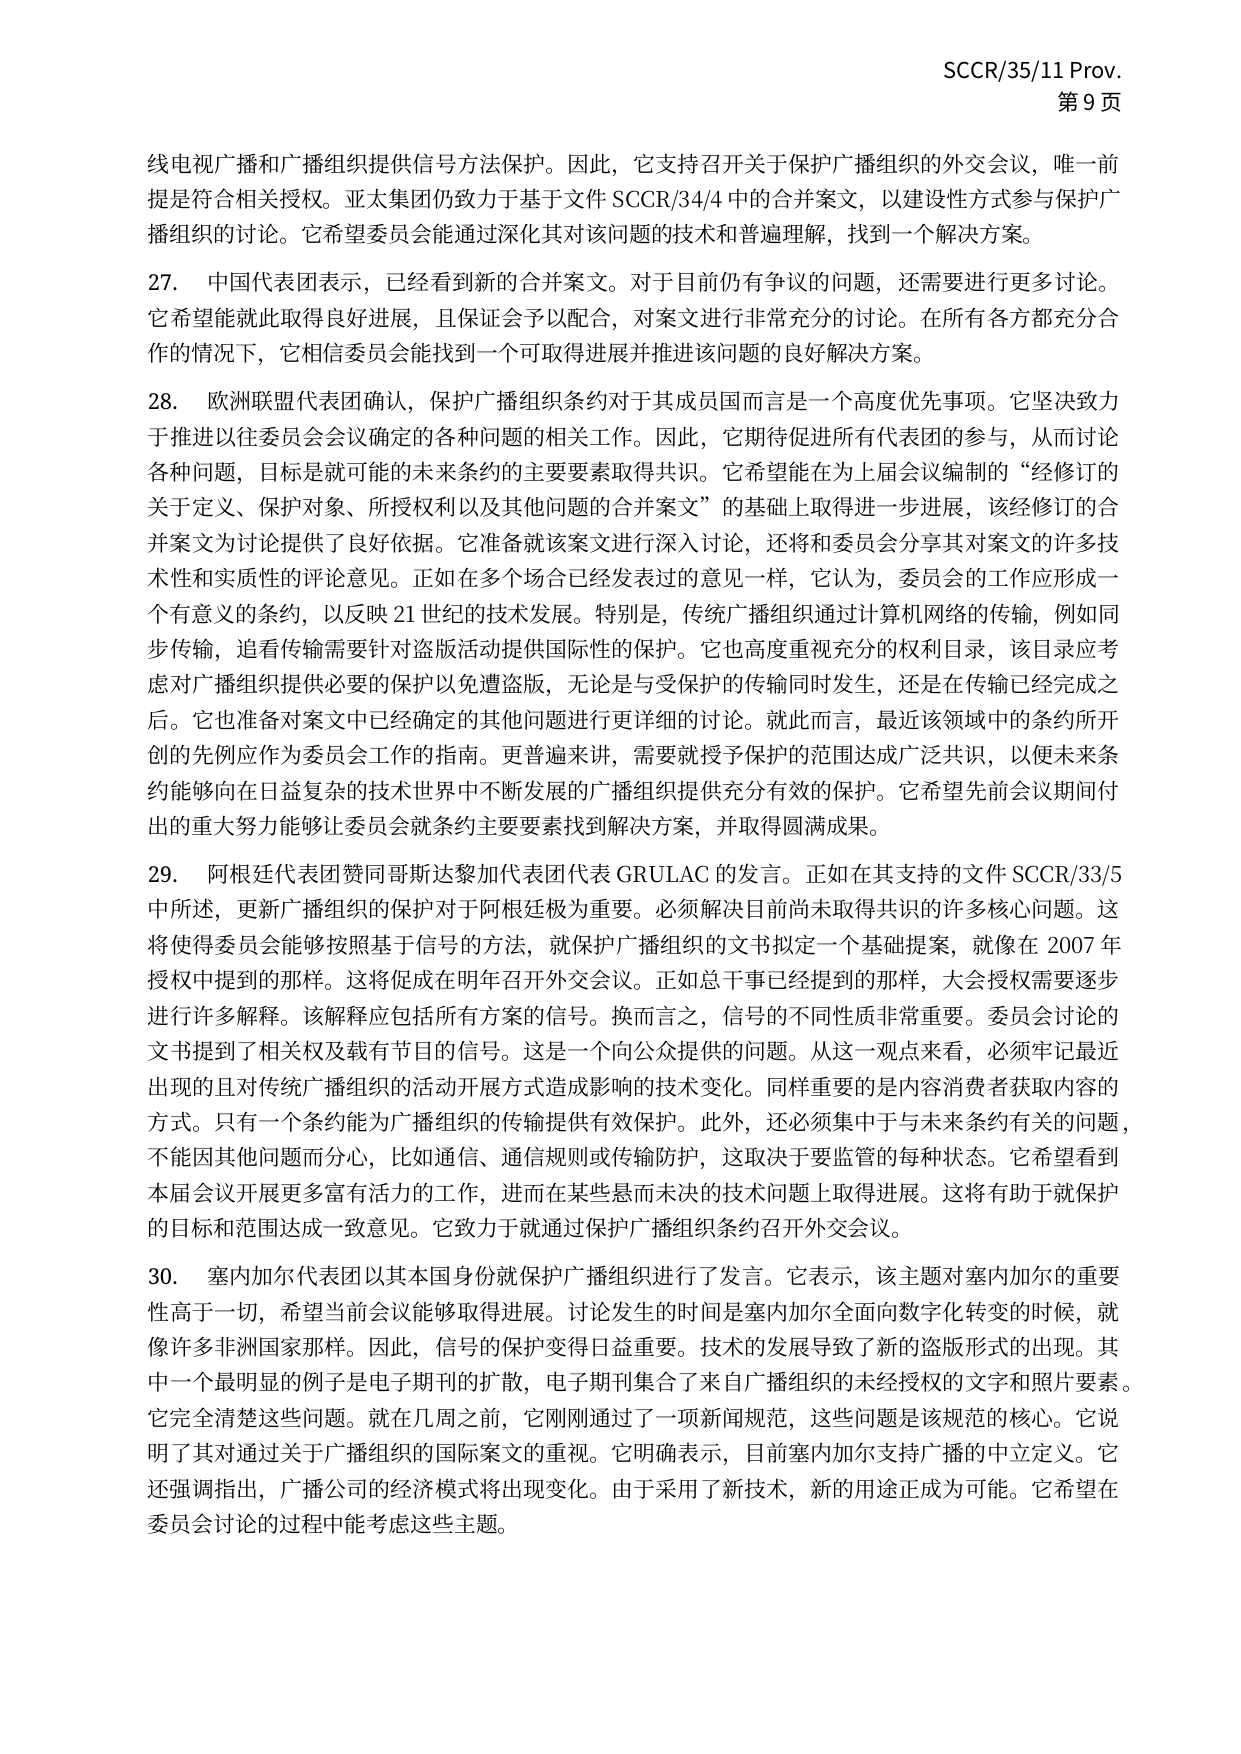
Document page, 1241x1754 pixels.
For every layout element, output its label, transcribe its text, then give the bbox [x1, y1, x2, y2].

list 阿根廷代表团赞同哥斯达黎加代表团代表GRULAC的发言。正如在其支持的文件SCCR/33/5中所述，更新广播组织的保护对于阿根廷极为重要。必须解决目前尚未取得共识的许多核心问题。这将使得委员会能够按照基于信号的方法，就保护广播组织的文书拟定一个基础提案，就像在2007年授权中提到的那样。这将促成在明年召开外交会议。正如总干事已经提到的那样，大会授权需要逐步进行许多解释。该解释应包括所有方案的信号。换而言之，信号的不同性质非常重要。委员会讨论的文书提到了相关权及载有节目的信号。这是一个向公众提供的问题。从这一观点来看，必须牢记最近出现的且对传统广播组织的活动开展方式造成影响的技术变化。同样重要的是内容消费者获取内容的方式。只有一个条约能为广播组织的传输提供有效保护。此外，还必须集中于与未来条约有关的问题，不能因其他问题而分心，比如通信、通信规则或传输防护，这取决于要监管的每种状态。它希望看到本届会议开展更多富有活力的工作，进而在某些悬而未决的技术问题上取得进展。这将有助于就保护的目标和范围达成一致意见。它致力于就通过保护广播组织条约召开外交会议。 [148, 853, 1122, 1243]
list 欧洲联盟代表团确认，保护广播组织条约对于其成员国而言是一个高度优先事项。它坚决致力于推进以往委员会会议确定的各种问题的相关工作。因此，它期待促进所有代表团的参与，从而讨论各种问题，目标是就可能的未来条约的主要要素取得共识。它希望能在为上届会议编制的“经修订的关于定义、保护对象、所授权利以及其他问题的合并案文”的基础上取得进一步进展，该经修订的合并案文为讨论提供了良好依据。它准备就该案文进行深入讨论，还将和委员会分享其对案文的许多技术性和实质性的评论意见。正如在多个场合已经发表过的意见一样，它认为，委员会的工作应形成一个有意义的条约，以反映21世纪的技术发展。特别是，传统广播组织通过计算机网络的传输，例如同步传输，追看传输需要针对盗版活动提供国际性的保护。它也高度重视充分的权利目录，该目录应考虑对广播组织提供必要的保护以免遭盗版，无论是与受保护的传输同时发生，还是在传输已经完成之后。它也准备对案文中已经确定的其他问题进行更详细的讨论。就此而言，最近该领域中的条约所开创的先例应作为委员会工作的指南。更普遍来讲，需要就授予保护的范围达成广泛共识，以便未来条约能够向在日益复杂的技术世界中不断发展的广播组织提供充分有效的保护。它希望先前会议期间付出的重大努力能够让委员会就条约主要要素找到解决方案，并取得圆满成果。 [148, 380, 1122, 841]
list 中国代表团表示，已经看到新的合并案文。对于目前仍有争议的问题，还需要进行更多讨论。它希望能就此取得良好进展，且保证会予以配合，对案文进行非常充分的讨论。在所有各方都充分合作的情况下，它相信委员会能找到一个可取得进展并推进该问题的良好解决方案。 [148, 262, 1122, 368]
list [148, 143, 1122, 249]
list 塞内加尔代表团以其本国身份就保护广播组织进行了发言。它表示，该主题对塞内加尔的重要性高于一切，希望当前会议能够取得进展。讨论发生的时间是塞内加尔全面向数字化转变的时候，就像许多非洲国家那样。因此，信号的保护变得日益重要。技术的发展导致了新的盗版形式的出现。其中一个最明显的例子是电子期刊的扩散，电子期刊集合了来自广播组织的未经授权的文字和照片要素。它完全清楚这些问题。就在几周之前，它刚刚通过了一项新闻规范，这些问题是该规范的核心。它说明了其对通过关于广播组织的国际案文的重视。它明确表示，目前塞内加尔支持广播的中立定义。它还强调指出，广播公司的经济模式将出现变化。由于采用了新技术，新的用途正成为可能。它希望在委员会讨论的过程中能考虑这些主题。 [148, 1255, 1122, 1539]
